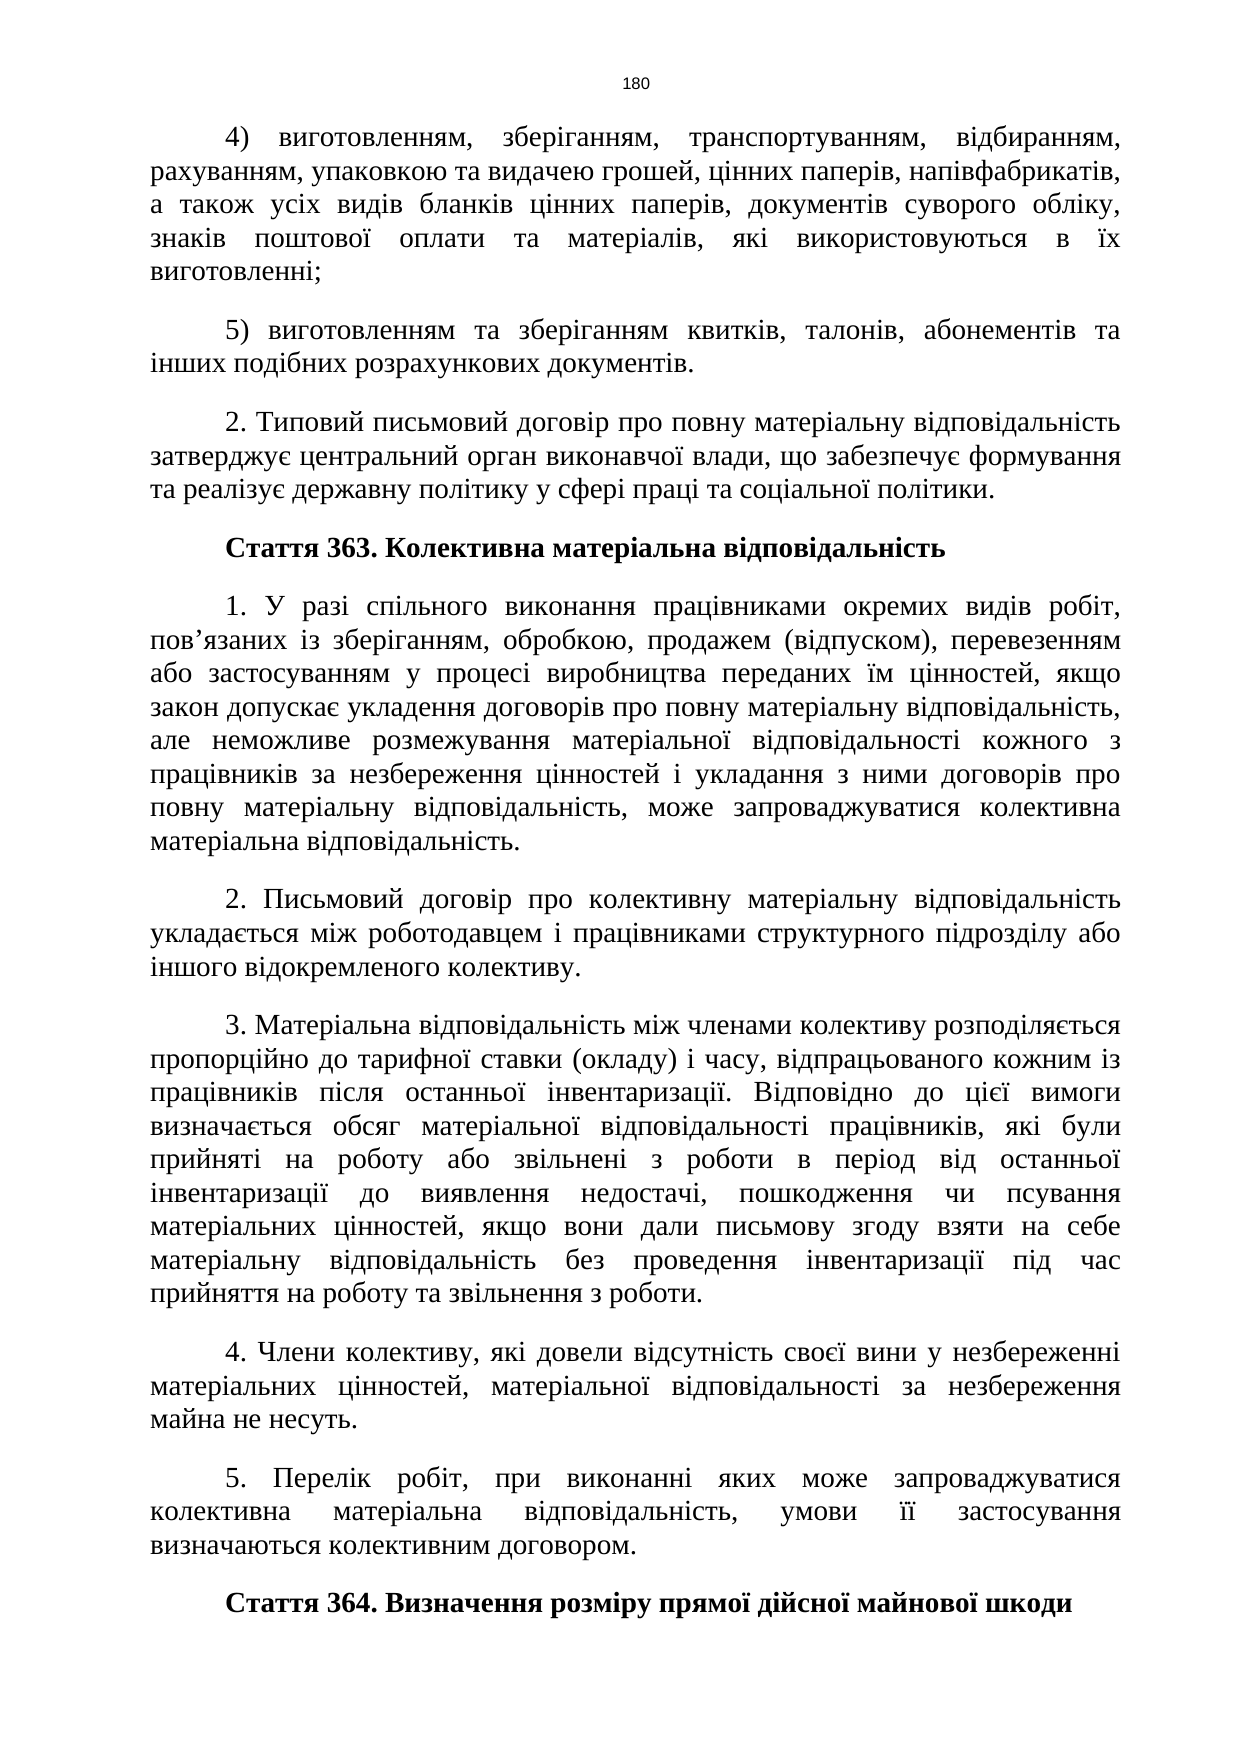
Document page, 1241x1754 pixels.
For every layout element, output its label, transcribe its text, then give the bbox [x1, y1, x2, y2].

text 5) виготовленням та зберіганням квитків, талонів, абонементів та інших подібних розрахункових документів. [150, 312, 1122, 379]
text 4) виготовленням, зберіганням, транспортуванням, відбиранням, рахуванням, упаковкою та видачею грошей, цінних паперів, напівфабрикатів, а також усіх видів бланків цінних паперів, документів суворого обліку, знаків поштової оплати та матеріалів, які використовуються в їх виготовленні; [150, 119, 1122, 287]
text Стаття 363. Колективна матеріальна відповідальність [150, 530, 1122, 563]
text 3. Матеріальна відповідальність між членами колективу розподіляється пропорційно до тарифної ставки (окладу) і часу, відпрацьованого кожним із працівників після останньої інвентаризації. Відповідно до цієї вимоги визначається обсяг матеріальної відповідальності працівників, які були прийняті на роботу або звільнені з роботи в період від останньої інвентаризації до виявлення недостачі, пошкодження чи псування матеріальних цінностей, якщо вони дали письмову згоду взяти на себе матеріальну відповідальність без проведення інвентаризації під час прийняття на роботу та звільнення з роботи. [150, 1007, 1122, 1309]
text 5. Перелік робіт, при виконанні яких може запроваджуватися колективна матеріальна відповідальність, умови її застосування визначаються колективним договором. [150, 1460, 1122, 1560]
text 4. Члени колективу, які довели відсутність своєї вини у незбереженні матеріальних цінностей, матеріальної відповідальності за незбереження майна не несуть. [150, 1334, 1122, 1435]
text 2. Письмовий договір про колективну матеріальну відповідальність укладається між роботодавцем і працівниками структурного підрозділу або іншого відокремленого колективу. [150, 882, 1122, 982]
text 2. Типовий письмовий договір про повну матеріальну відповідальність затверджує центральний орган виконавчої влади, що забезпечує формування та реалізує державну політику у сфері праці та соціальної політики. [150, 404, 1122, 505]
text Стаття 364. Визначення розміру прямої дійсної майнової шкоди [150, 1585, 1122, 1619]
text 1. У разі спільного виконання працівниками окремих видів робіт, пов’язаних із зберіганням, обробкою, продажем (відпуском), перевезенням або застосуванням у процесі виробництва переданих їм цінностей, якщо закон допускає укладення договорів про повну матеріальну відповідальність, але неможливе розмежування матеріальної відповідальності кожного з працівників за незбереження цінностей і укладання з ними договорів про повну матеріальну відповідальність, може запроваджуватися колективна матеріальна відповідальність. [150, 588, 1122, 857]
